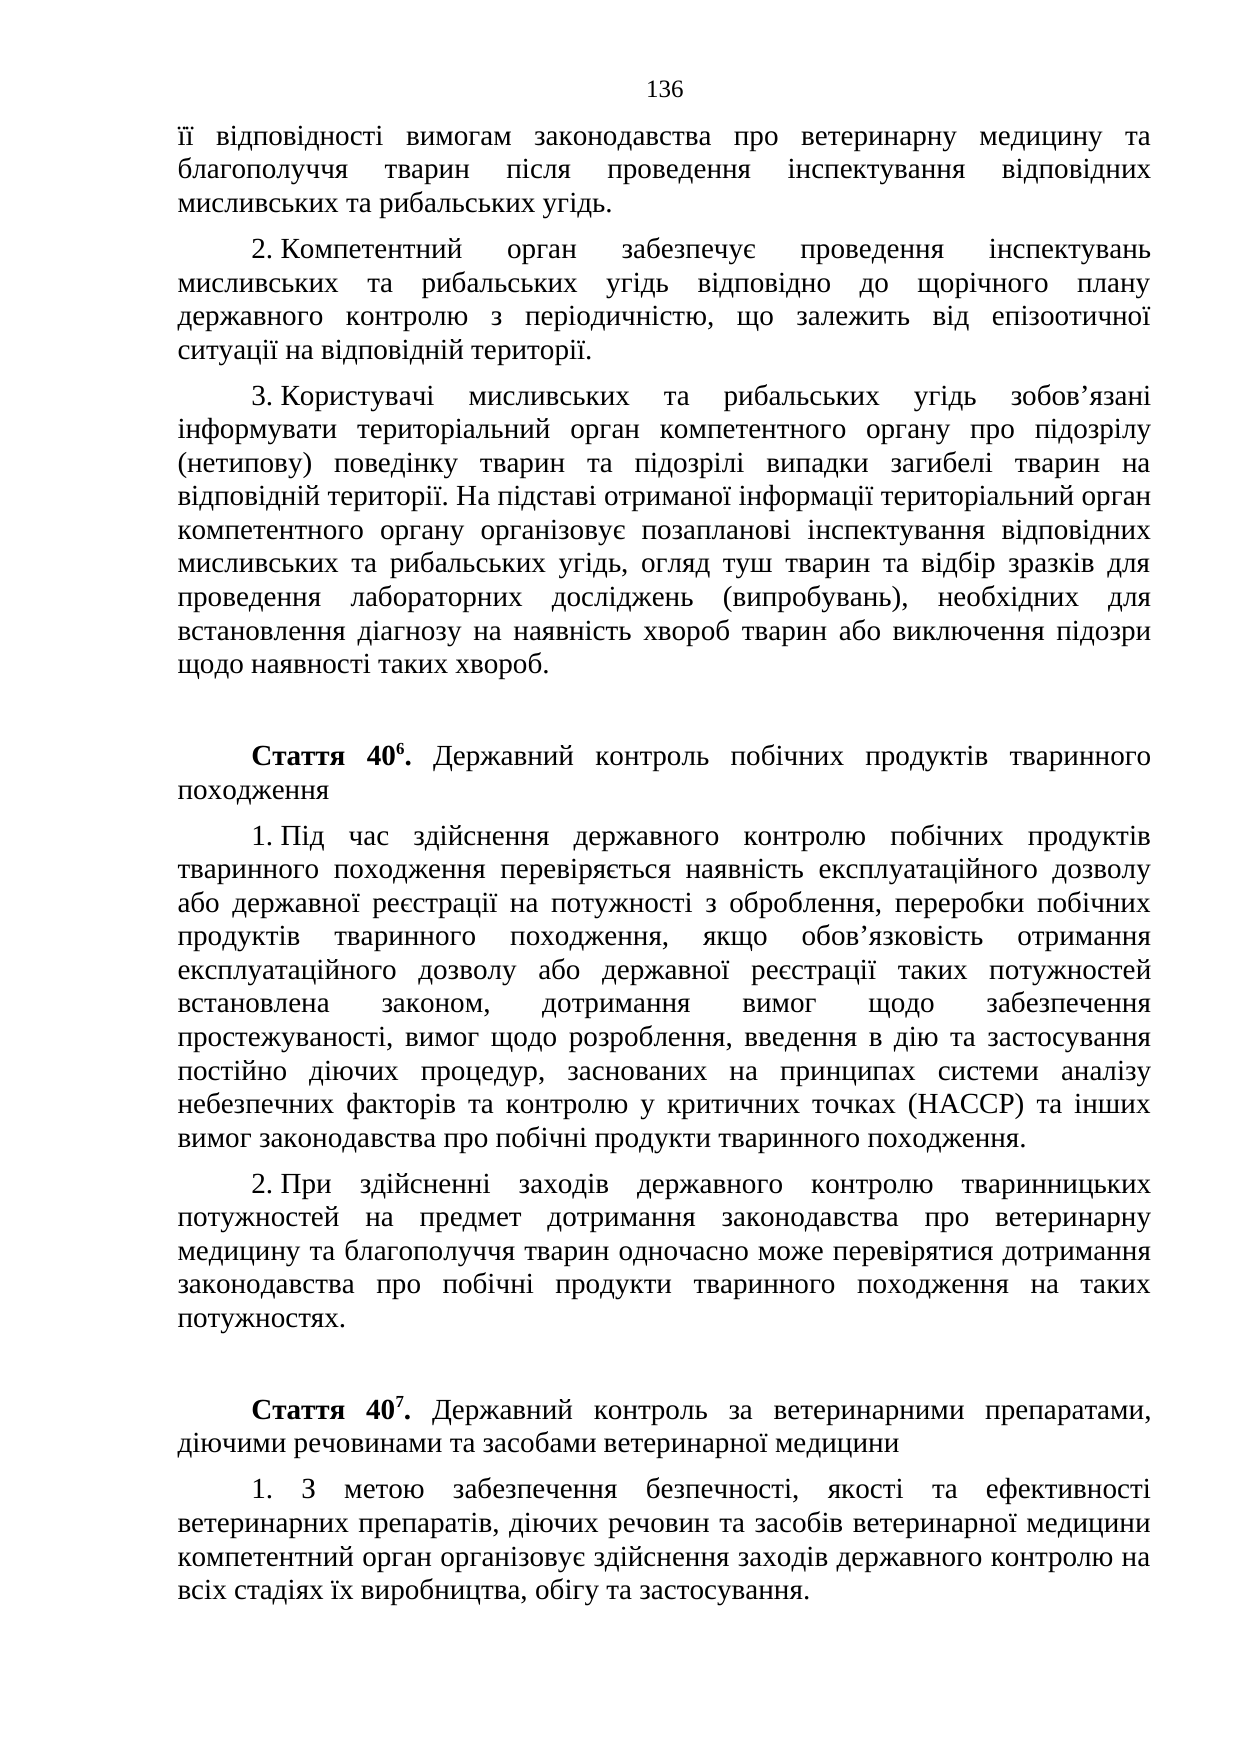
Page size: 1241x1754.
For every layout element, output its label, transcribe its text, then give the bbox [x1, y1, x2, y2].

list Користувачі мисливських та рибальських угідь зобов’язані інформувати територіальний орган компетентного органу про підозрілу (нетипову) поведінку тварин та підозрілі випадки загибелі тварин на відповідній території. На підставі отриманої інформації територіальний орган компетентного органу організовує позапланові інспектування відповідних мисливських та рибальських угідь, огляд туш тварин та відбір зразків для проведення лабораторних досліджень (випробувань), необхідних для встановлення діагнозу на наявність хвороб тварин або виключення підозри щодо наявності таких хвороб. [177, 378, 1152, 680]
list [177, 118, 1152, 219]
text Стаття 406. Державний контроль побічних продуктів тваринного походження [177, 738, 1152, 805]
text Стаття 407. Державний контроль за ветеринарними препаратами, діючими речовинами та засобами ветеринарної медицини [177, 1392, 1152, 1459]
list Під час здійснення державного контролю побічних продуктів тваринного походження перевіряється наявність експлуатаційного дозволу або державної реєстрації на потужності з оброблення, переробки побічних продуктів тваринного походження, якщо обов’язковість отримання експлуатаційного дозволу або державної реєстрації таких потужностей встановлена законом, дотримання вимог щодо забезпечення простежуваності, вимог щодо розроблення, введення в дію та застосування постійно діючих процедур, заснованих на принципах системи аналізу небезпечних факторів та контролю у критичних точках (НАССР) та інших вимог законодавства про побічні продукти тваринного походження. [177, 818, 1152, 1153]
text 1. З метою забезпечення безпечності, якості та ефективності ветеринарних препаратів, діючих речовин та засобів ветеринарної медицини компетентний орган організовує здійснення заходів державного контролю на всіх стадіях їх виробництва, обігу та застосування. [177, 1472, 1152, 1606]
list При здійсненні заходів державного контролю тваринницьких потужностей на предмет дотримання законодавства про ветеринарну медицину та благополуччя тварин одночасно може перевірятися дотримання законодавства про побічні продукти тваринного походження на таких потужностях. [177, 1166, 1152, 1333]
list Компетентний орган забезпечує проведення інспектувань мисливських та рибальських угідь відповідно до щорічного плану державного контролю з періодичністю, що залежить від епізоотичної ситуації на відповідній території. [177, 231, 1152, 365]
